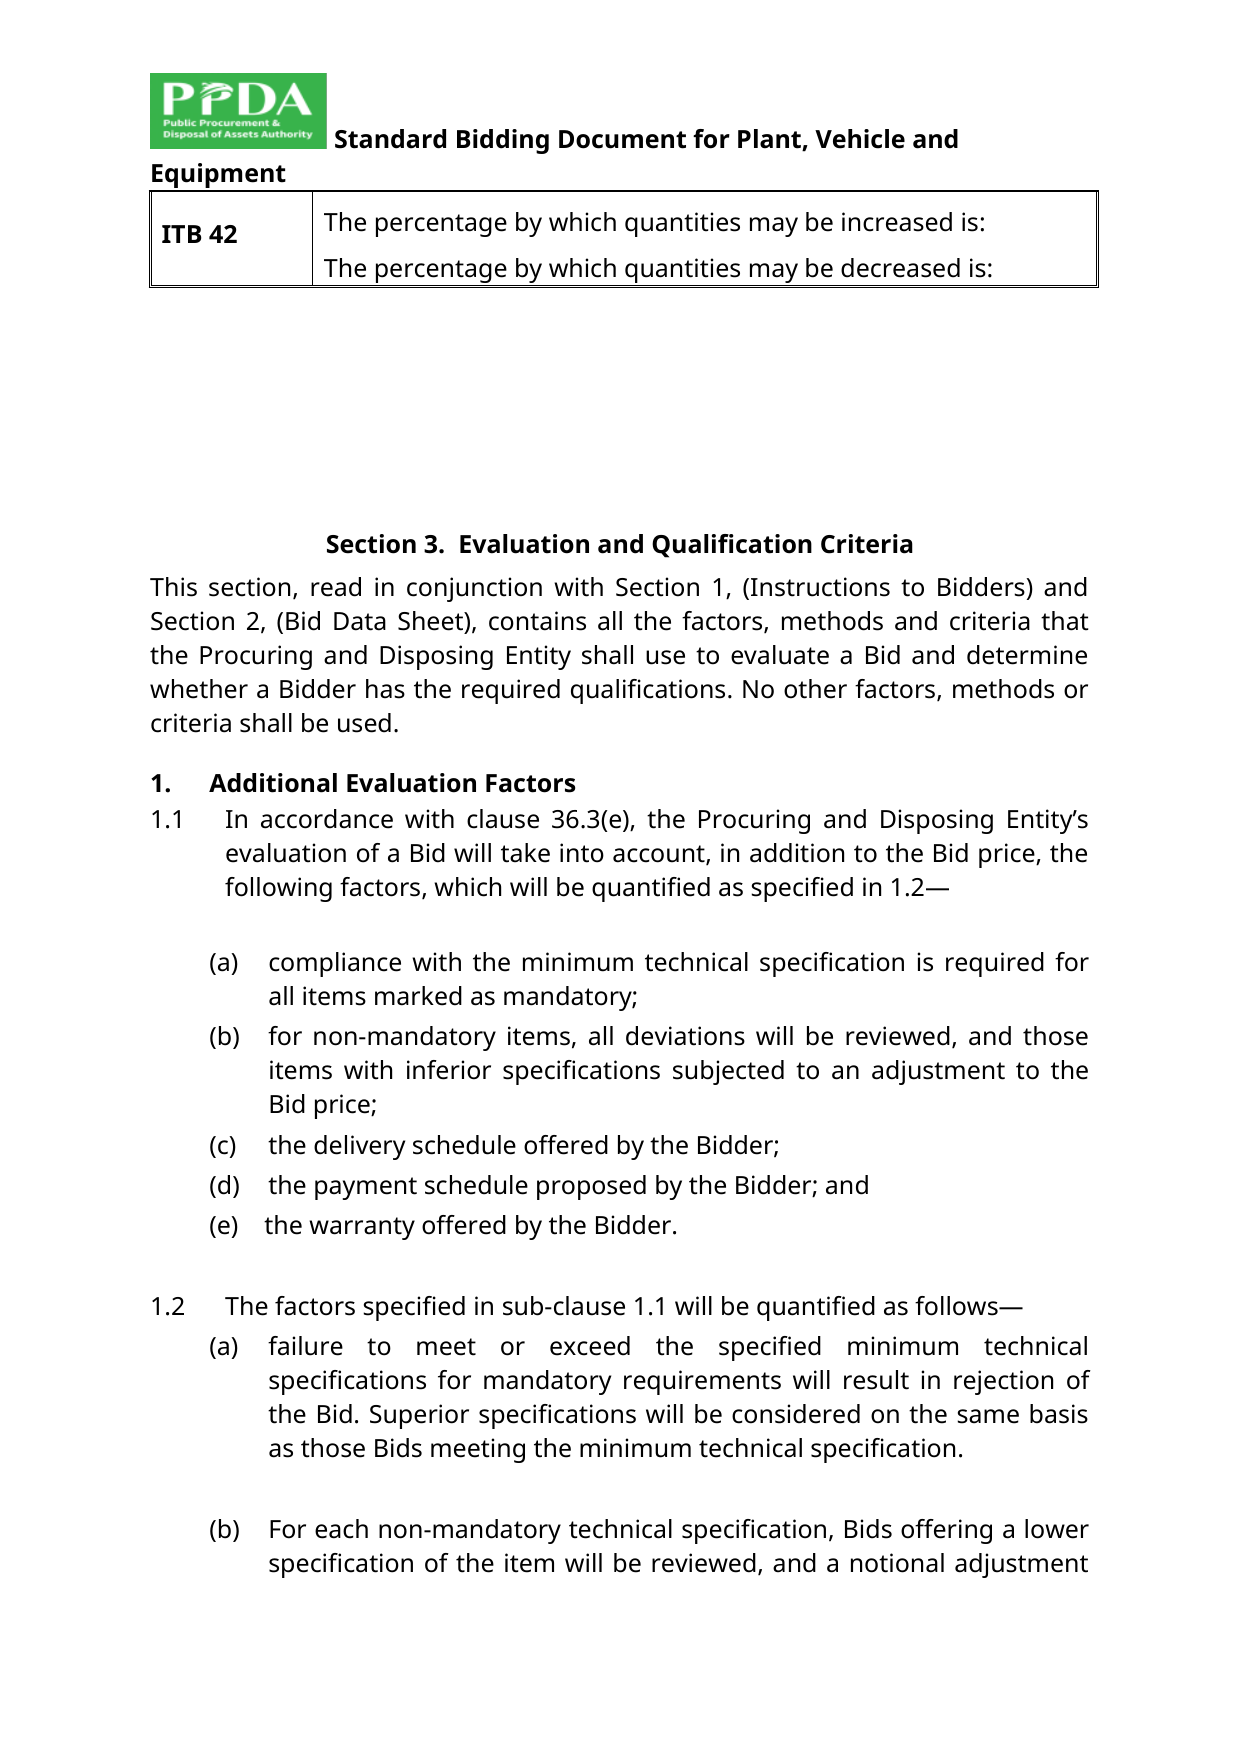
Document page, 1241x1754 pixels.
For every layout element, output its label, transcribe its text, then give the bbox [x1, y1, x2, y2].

table_cell ITB 42 [152, 192, 312, 285]
text (c) the delivery schedule offered by the Bidder; [209, 1127, 1090, 1161]
text (a) compliance with the minimum technical specification is required for all items marked as mandatory; [209, 944, 1090, 1013]
text (b) for non-mandatory items, all deviations will be reviewed, and those items with inferior specifications subjected to an adjustment to the Bid price; [209, 1019, 1090, 1121]
list The factors specified in sub-clause 1.1 will be quantified as follows— [150, 1288, 1090, 1323]
list Additional Evaluation Factors [150, 765, 1090, 799]
subtitle Section 3. Evaluation and Qualification Criteria [150, 527, 1090, 561]
text This section, read in conjunction with Section 1, (Instructions to Bidders) and Section 2, (Bid Data Sheet), contains all the factors, methods and criteria that the Procuring and Disposing Entity shall use to evaluate a Bid and determine whether a Bidder has the required qualifications. No other factors, methods or criteria shall be used. [150, 570, 1090, 740]
list In accordance with clause 36.3(e), the Procuring and Disposing Entity’s evaluation of a Bid will take into account, in addition to the Bid price, the following factors, which will be quantified as specified in 1.2— [150, 802, 1090, 904]
text (d) the payment schedule proposed by the Bidder; and [209, 1168, 1090, 1202]
picture [150, 73, 328, 149]
text (a) failure to meet or exceed the specified minimum technical specifications for mandatory requirements will result in rejection of the Bid. Superior specifications will be considered on the same basis as those Bids meeting the minimum technical specification. [209, 1329, 1090, 1465]
table_cell The percentage by which quantities may be increased is: The percentage by which quantities may be decreased is: [313, 192, 1096, 285]
text (e) the warranty offered by the Bidder. [209, 1208, 1090, 1242]
